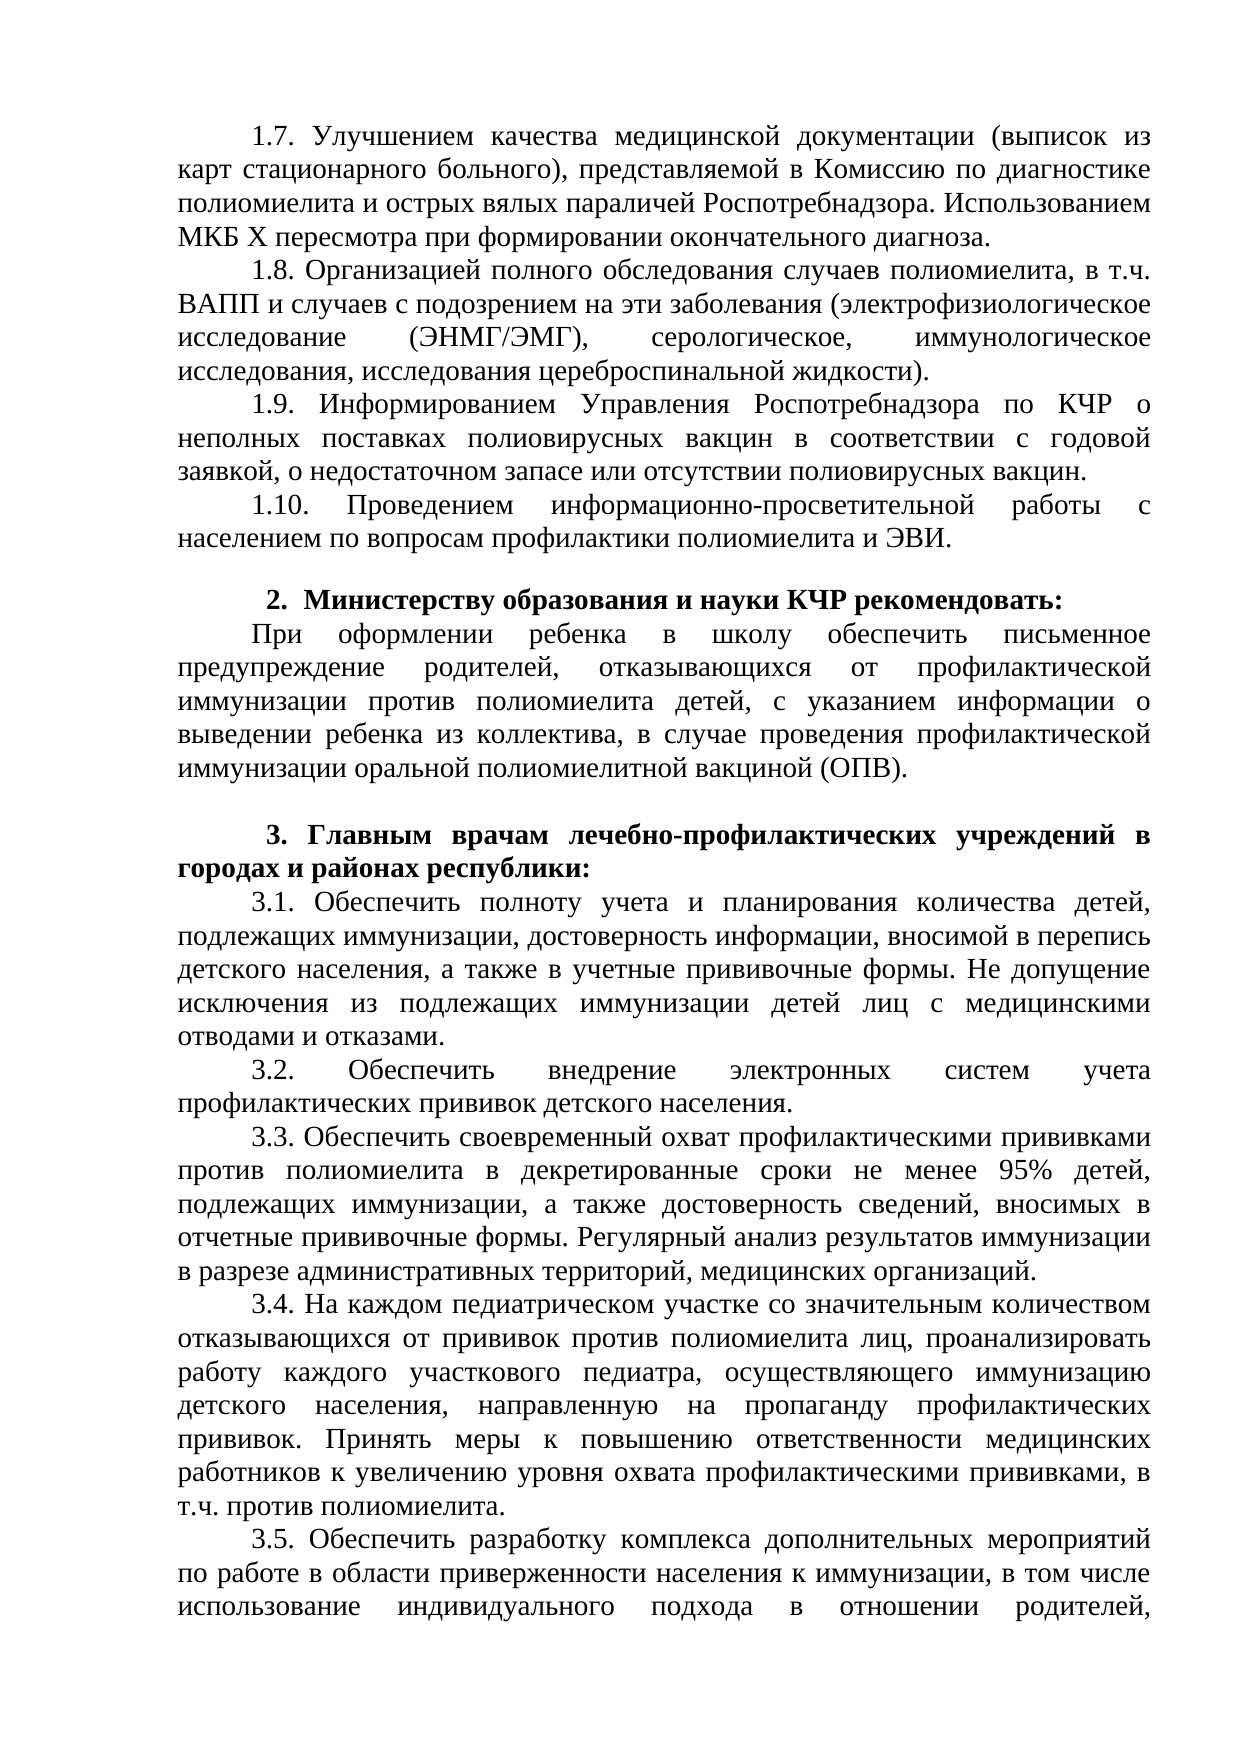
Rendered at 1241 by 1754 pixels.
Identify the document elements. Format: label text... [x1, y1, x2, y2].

text 3.3. Обеспечить своевременный охват профилактическими прививками против полиомиелита в декретированные сроки не менее 95% детей, подлежащих иммунизации, а также достоверность сведений, вносимых в отчетные прививочные формы. Регулярный анализ результатов иммунизации в разрезе административных территорий, медицинских организаций. [177, 1119, 1152, 1287]
text 3.1. Обеспечить полноту учета и планирования количества детей, подлежащих иммунизации, достоверность информации, вносимой в перепись детского населения, а также в учетные прививочные формы. Не допущение исключения из подлежащих иммунизации детей лиц с медицинскими отводами и отказами. [177, 884, 1152, 1052]
text При оформлении ребенка в школу обеспечить письменное предупреждение родителей, отказывающихся от профилактической иммунизации против полиомиелита детей, с указанием информации о выведении ребенка из коллектива, в случае проведения профилактической иммунизации оральной полиомиелитной вакциной (ОПВ). [177, 616, 1152, 783]
text 3.4. На каждом педиатрическом участке со значительным количеством отказывающихся от прививок против полиомиелита лиц, проанализировать работу каждого участкового педиатра, осуществляющего иммунизацию детского населения, направленную на пропаганду профилактических прививок. Принять меры к повышению ответственности медицинских работников к увеличению уровня охвата профилактическими прививками, в т.ч. против полиомиелита. [177, 1287, 1152, 1521]
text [177, 1521, 1152, 1622]
list Министерству образования и науки КЧР рекомендовать: [266, 582, 1152, 616]
text 3. Главным врачам лечебно-профилактических учреждений в городах и районах республики: [177, 817, 1152, 884]
text 3.2. Обеспечить внедрение электронных систем учета профилактических прививок детского населения. [177, 1052, 1152, 1119]
text 1.9. Информированием Управления Роспотребнадзора по КЧР о неполных поставках полиовирусных вакцин в соответствии с годовой заявкой, о недостаточном запасе или отсутствии полиовирусных вакцин. [177, 386, 1152, 487]
text 1.10. Проведением информационно-просветительной работы с населением по вопросам профилактики полиомиелита и ЭВИ. [177, 487, 1152, 554]
text 1.7. Улучшением качества медицинской документации (выписок из карт стационарного больного), представляемой в Комиссию по диагностике полиомиелита и острых вялых параличей Роспотребнадзора. Использованием МКБ Х пересмотра при формировании окончательного диагноза. [177, 118, 1152, 252]
text 1.8. Организацией полного обследования случаев полиомиелита, в т.ч. ВАПП и случаев с подозрением на эти заболевания (электрофизиологическое исследование (ЭНМГ/ЭМГ), серологическое, иммунологическое исследования, исследования цереброспинальной жидкости). [177, 252, 1152, 386]
